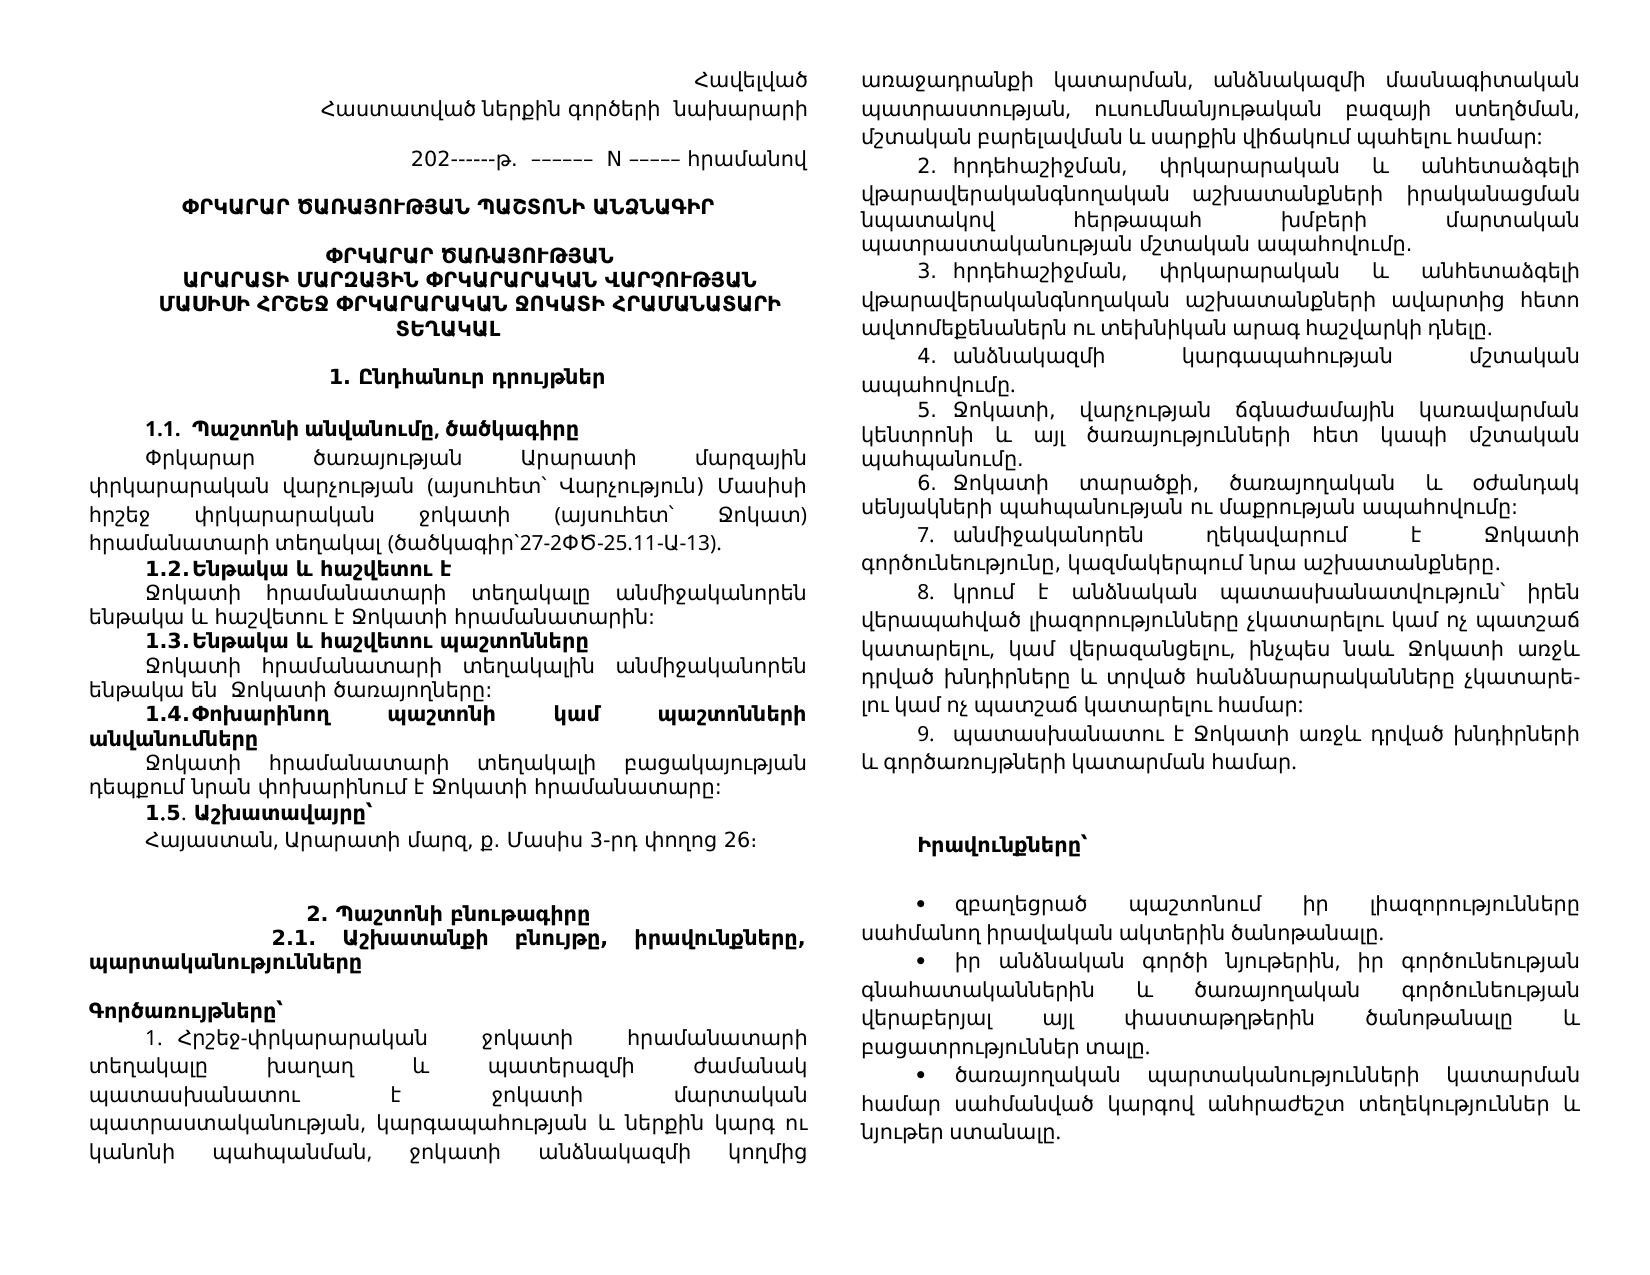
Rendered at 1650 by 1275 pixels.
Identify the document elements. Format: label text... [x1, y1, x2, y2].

list կրում է անձնական պատասխանատվություն՝ իրեն վերապահված լիազորությունները չկատարելու կամ ոչ պատշաճ կատարելու, կամ վերազանցելու, ինչպես նաև Ջոկատի առջև դրված խնդիրները և տրված հանձնարարականները չկատարելու կամ ոչ պատշաճ կատարելու համար: [861, 577, 1580, 719]
text 2.1. Աշխատանքի բնույթը, իրավունքները, պարտականությունները [89, 926, 807, 975]
list Փոխարինող պաշտոնի կամ պաշտոնների անվանումները [89, 702, 807, 751]
text Հավելված [89, 66, 808, 94]
list պատասխանատու է Ջոկատի առջև դրված խնդիրների և գործառույթների կատարման համար. [861, 719, 1580, 776]
text ՓՐԿԱՐԱՐ ԾԱՌԱՅՈՒԹՅԱՆ ՊԱՇՏՈՆԻ ԱՆՁՆԱԳԻՐ [89, 195, 808, 219]
list Ենթակա և հաշվետու պաշտոնները [89, 629, 807, 654]
list զբաղեցրած պաշտոնում իր լիազորությունները սահմանող իրավական ակտերին ծանոթանալը. [861, 889, 1580, 946]
text Հաստատված ներքին գործերի նախարարի [89, 94, 808, 122]
text Ջոկատի հրամանատարի տեղակալը անմիջականորեն ենթակա և հաշվետու է Ջոկատի հրամանատարին: [89, 581, 807, 629]
list Ենթակա և հաշվետու է [89, 557, 808, 581]
text Գործառույթները՝ [89, 999, 807, 1023]
text 1. Ընդհանուր դրույթներ [126, 365, 808, 389]
list Ջոկատի, վարչության ճգնաժամային կառավարման կենտրոնի և այլ ծառայությունների հետ կապի մշտական պահպանումը. [861, 398, 1580, 471]
text ՓՐԿԱՐԱՐ ԾԱՌԱՅՈՒԹՅԱՆ [89, 244, 807, 268]
list 2. Պաշտոնի բնութագիրը [89, 902, 808, 926]
text Փրկարար ծառայության Արարատի մարզային փրկարարական վարչության (այսուհետ՝ Վարչություն) Մասիսի հրշեջ փրկարարական ջոկատի (այսուհետ՝ Ջոկատ) հրամանատարի տեղակալ (ծածկագիր`27-2ՓԾ-25.11-Ա-13). [89, 443, 807, 557]
list հրդեհաշիջման, փրկարարական և անհետաձգելի վթարավերականգնողական աշխատանքների ավարտից հետո ավտոմեքենաներն ու տեխնիկան արագ հաշվարկի դնելը. [861, 256, 1580, 342]
text Իրավունքները՝ [861, 833, 1579, 857]
list հրդեհաշիջման, փրկարարական և անհետաձգելի վթարավերականգնողական աշխատանքների իրականացման նպատակով հերթապահ խմբերի մարտական պատրաստականության մշտական ապահովումը. [861, 151, 1580, 256]
list Ջոկատի տարածքի, ծառայողական և օժանդակ սենյակների պահպանության ու մաքրության ապահովումը: [861, 471, 1580, 520]
text Ջոկատի հրամանատարի տեղակալին անմիջականորեն ենթակա են Ջոկատի ծառայողները: [89, 654, 807, 702]
text 1.5. Աշխատավայրը՝ [89, 799, 807, 825]
text ՄԱՍԻՍԻ ՀՐՇԵՋ ՓՐԿԱՐԱՐԱԿԱՆ ՋՈԿԱՏԻ ՀՐԱՄԱՆԱՏԱՐԻ ՏԵՂԱԿԱԼ [89, 292, 807, 341]
list Պաշտոնի անվանումը, ծածկագիրը [89, 414, 807, 443]
text Ջոկատի հրամանատարի տեղակալի բացակայության դեպքում նրան փոխարինում է Ջոկատի հրամանատարը: [89, 751, 807, 799]
list Հրշեջ-փրկարարական ջոկատի հրամանատարի տեղակալը խաղաղ և պատերազմի ժամանակ պատասխանատու է ջոկատի մարտական պատրաստականության, կարգապահության և ներքին կարգ ու կանոնի պահպանման, ջոկատի անձնակազմի կողմից առաջադրանքի կատարման, անձնակազմի մասնագիտական պատրաստության, ուսումնանյութական բազայի ստեղծման, մշտական բարելավման և սարքին վիճակում պահելու համար: [861, 66, 1580, 151]
text ԱՐԱՐԱՏԻ ՄԱՐԶԱՅԻՆ ՓՐԿԱՐԱՐԱԿԱՆ ՎԱՐՉՈՒԹՅԱՆ [89, 268, 807, 292]
list իր անձնական գործի նյութերին, իր գործունեության գնահատականներին և ծառայողական գործունեության վերաբերյալ այլ փաստաթղթերին ծանոթանալը և բացատրություններ տալը. [861, 946, 1580, 1060]
list Հրշեջ-փրկարարական ջոկատի հրամանատարի տեղակալը խաղաղ և պատերազմի ժամանակ պատասխանատու է ջոկատի մարտական պատրաստականության, կարգապահության և ներքին կարգ ու կանոնի պահպանման, ջոկատի անձնակազմի կողմից առաջադրանքի կատարման, անձնակազմի մասնագիտական պատրաստության, ուսումնանյութական բազայի ստեղծման, մշտական բարելավման և սարքին վիճակում պահելու համար: [89, 1023, 808, 1165]
list անձնակազմի կարգապահության մշտական ապահովումը. [861, 342, 1580, 398]
list ծառայողական պարտականությունների կատարման համար սահմանված կարգով անհրաժեշտ տեղեկություններ և նյութեր ստանալը. [861, 1060, 1580, 1146]
text Հայաստան, Արարատի մարզ, ք. Մասիս 3-րդ փողոց 26։ [89, 825, 807, 853]
text 202------թ. –––––– N ––––– հրամանով [89, 147, 808, 171]
list անմիջականորեն ղեկավարում է Ջոկատի գործունեությունը, կազմակերպում նրա աշխատանքները. [861, 520, 1580, 577]
